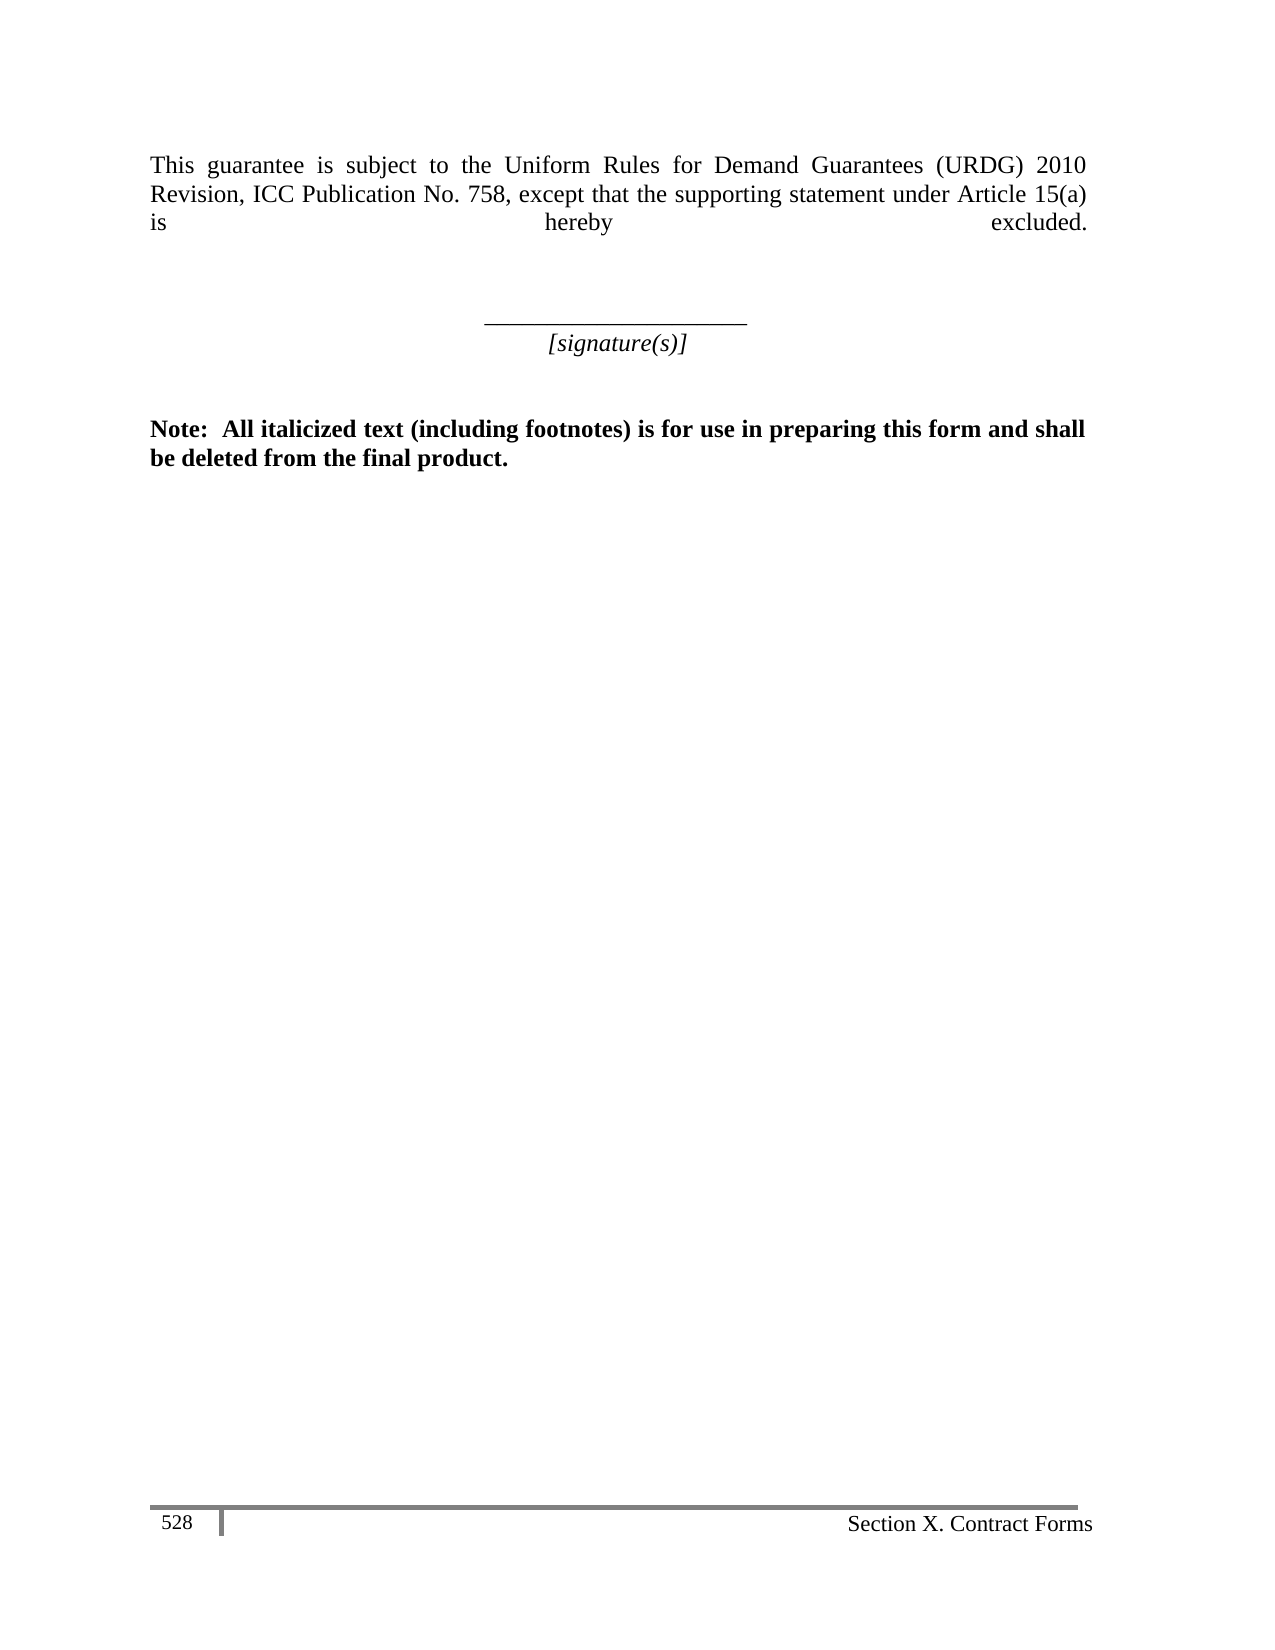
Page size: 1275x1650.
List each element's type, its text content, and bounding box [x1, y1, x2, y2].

text Note: All italicized text (including footnotes) is for use in preparing this form and shall be deleted from the final product. [150, 414, 1087, 472]
text _____________________ [signature(s)] [150, 299, 1087, 357]
text This guarantee is subject to the Uniform Rules for Demand Guarantees (URDG) 2010 Revision, ICC Publication No. 758, except that the supporting statement under Article 15(a) is hereby excluded. [150, 150, 1087, 270]
